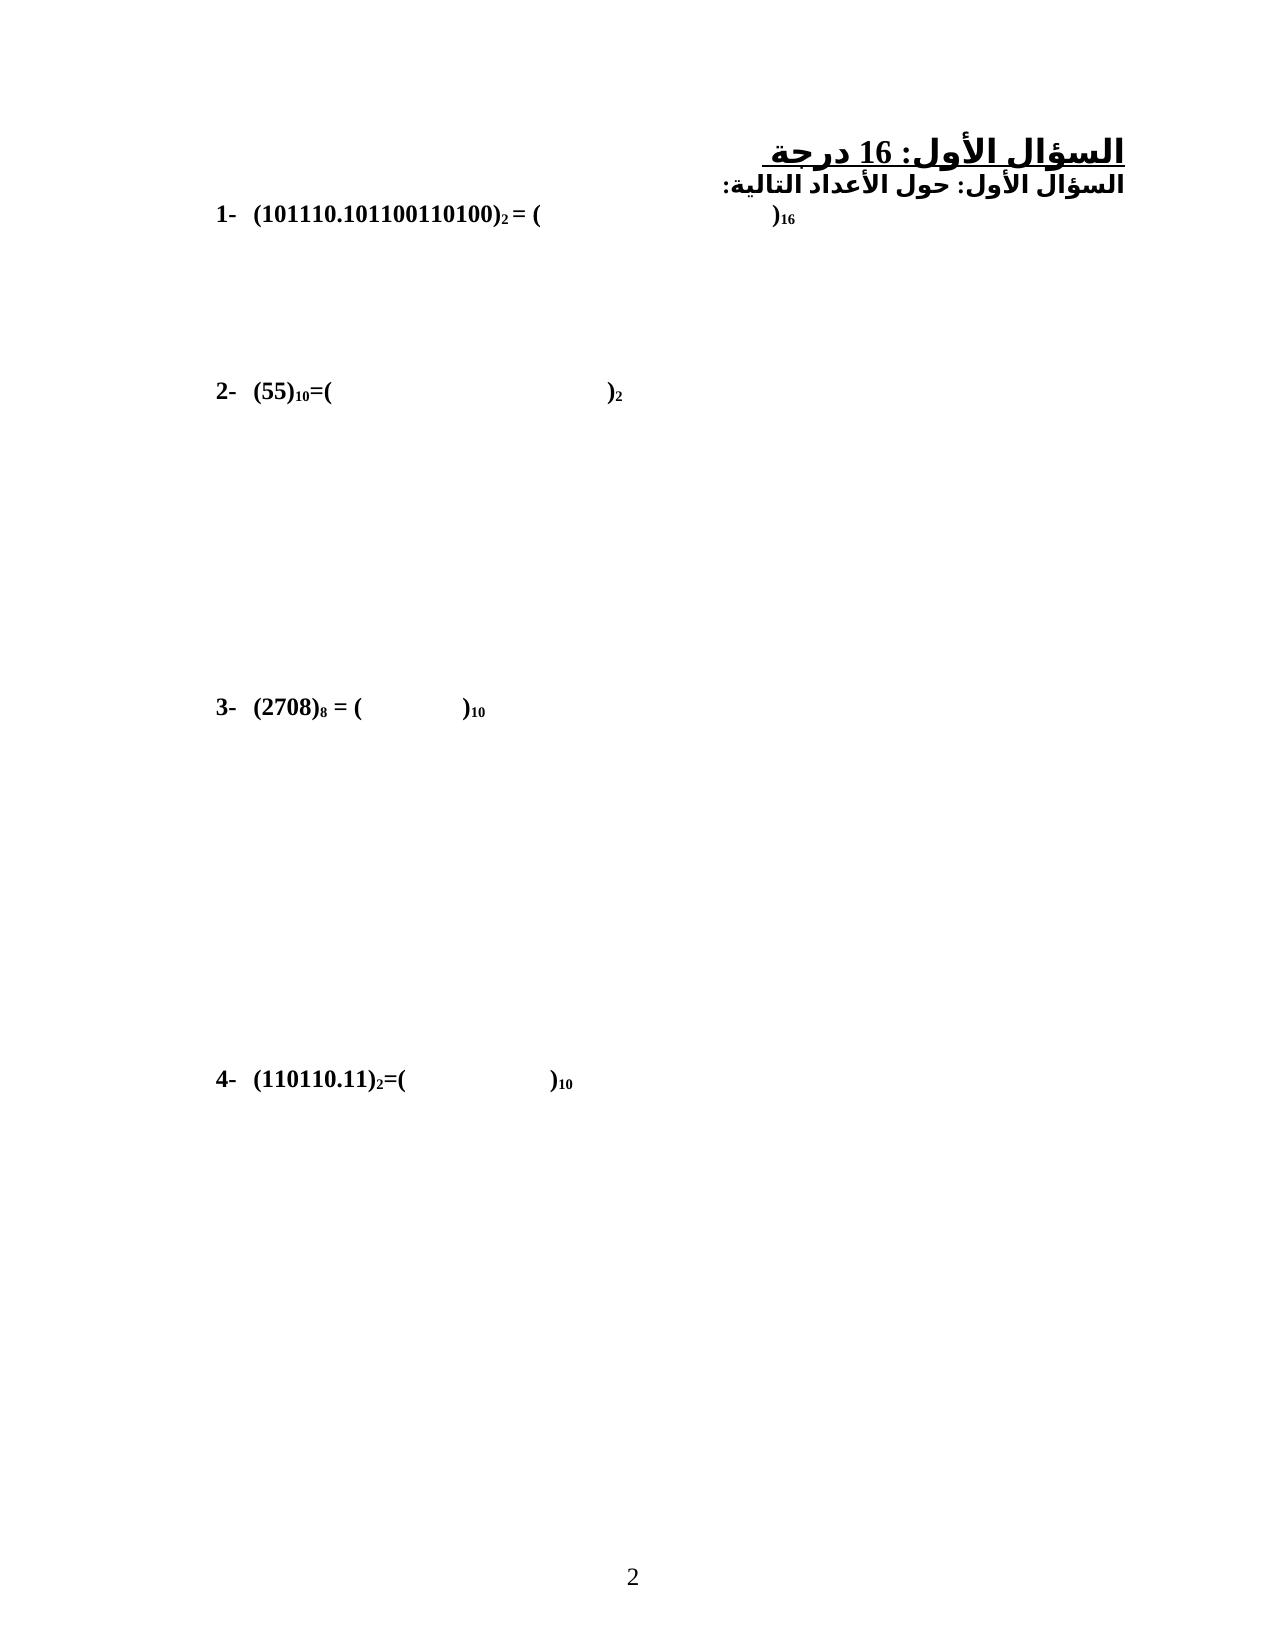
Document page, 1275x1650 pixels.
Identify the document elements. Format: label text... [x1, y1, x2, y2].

list (55)10=( )2 [216, 376, 1125, 404]
list (110110.11)2=( )10 [216, 1064, 1125, 1093]
text السؤال الأول: 16 درجة [141, 132, 1125, 170]
text السؤال الأول: حول الأعداد التالية: [141, 170, 1125, 199]
list (101110.101100110100)2 = ( )16 [216, 199, 1125, 228]
list (2708)8 = ( )10 [216, 692, 1125, 721]
